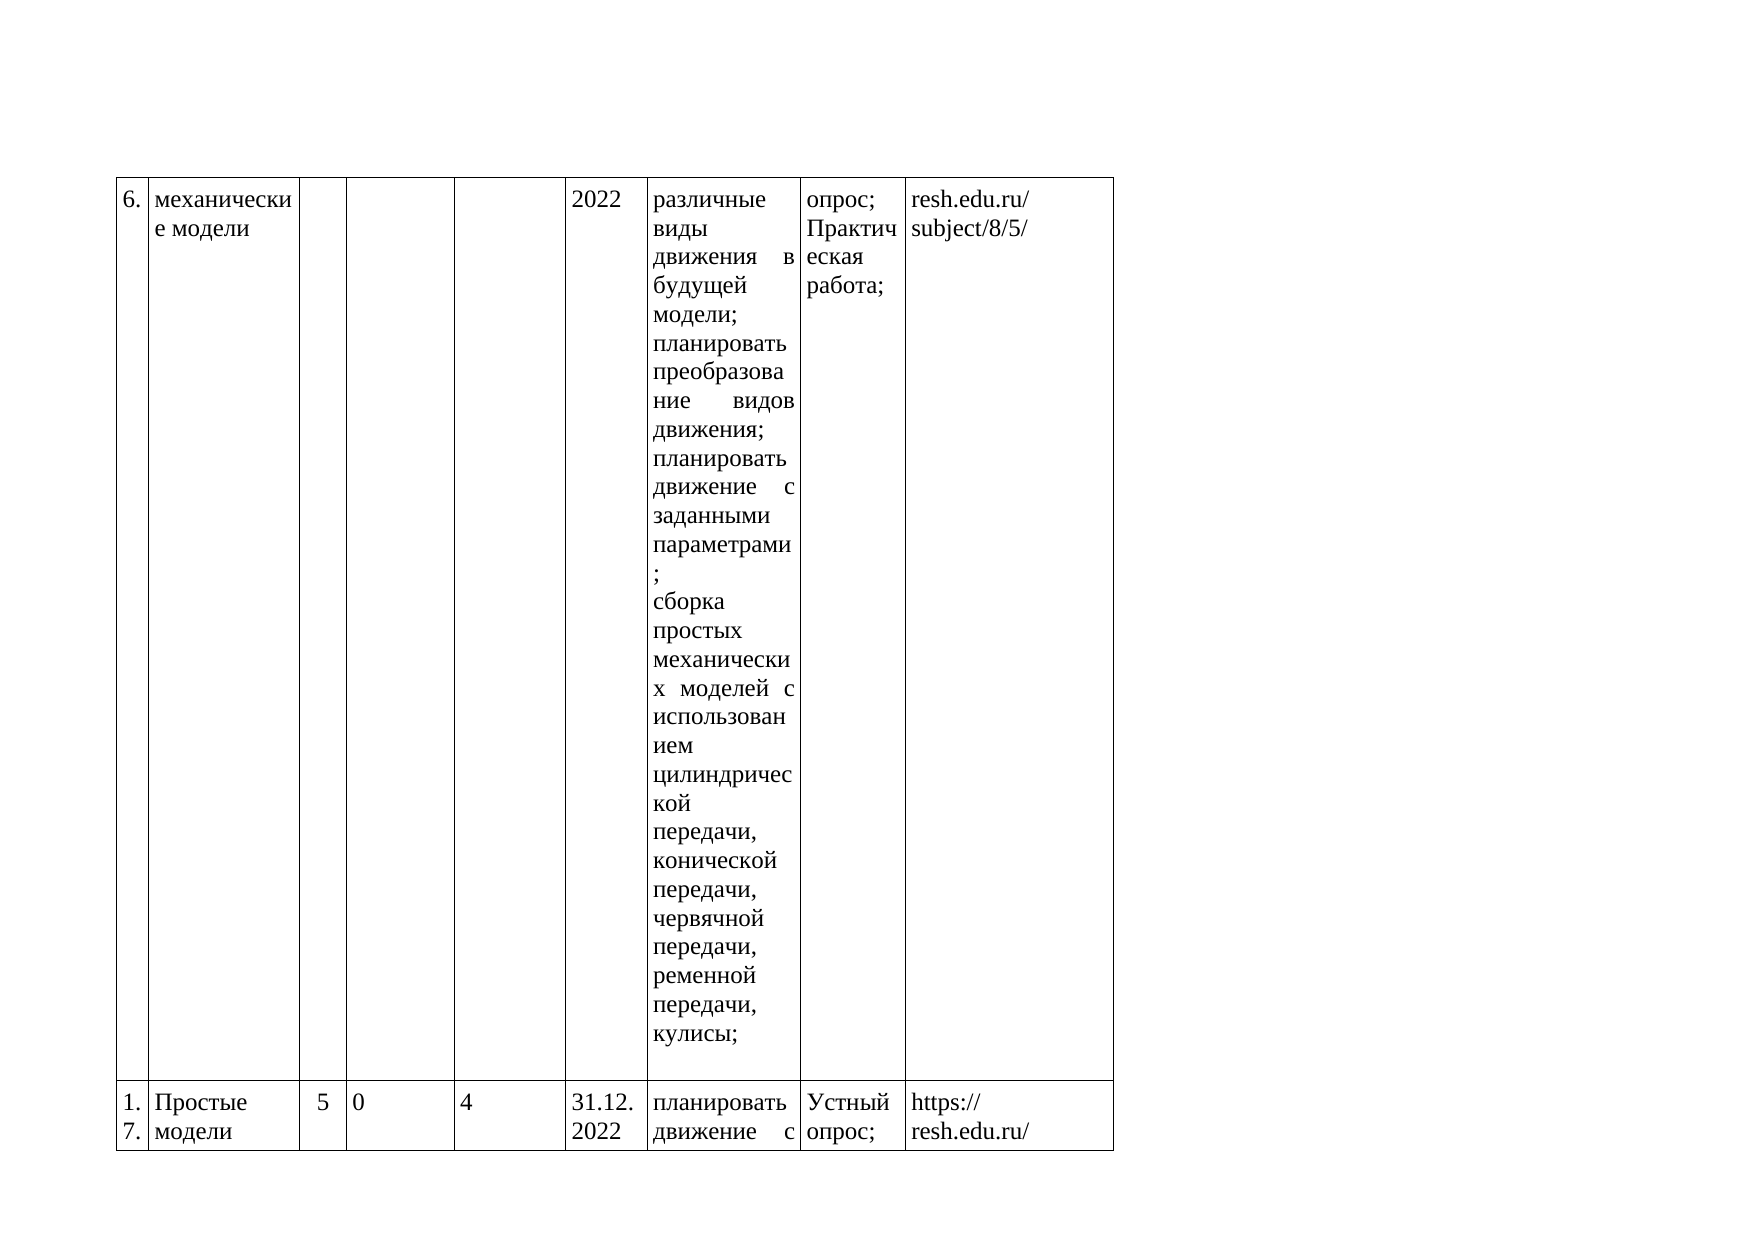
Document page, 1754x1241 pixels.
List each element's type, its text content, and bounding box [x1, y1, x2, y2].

table_cell 0 [347, 1081, 454, 1150]
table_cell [801, 178, 905, 1080]
table_cell 0 [347, 178, 454, 1080]
table_cell 1.6. [117, 178, 148, 1080]
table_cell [648, 1081, 800, 1150]
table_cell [801, 1081, 905, 1150]
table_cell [906, 1081, 1113, 1150]
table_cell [149, 178, 299, 1080]
table_cell 31.12.2022 [566, 1081, 647, 1150]
table_cell 5 [300, 1081, 346, 1150]
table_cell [648, 178, 800, 1080]
table_cell 4 [455, 1081, 565, 1150]
table_cell 1.7. [117, 1081, 148, 1150]
table_cell 30.11.2022 [566, 178, 647, 1080]
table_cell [906, 178, 1113, 1080]
table_cell 10 [300, 178, 346, 1080]
table_cell 5 [455, 178, 565, 1080]
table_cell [149, 1081, 299, 1150]
